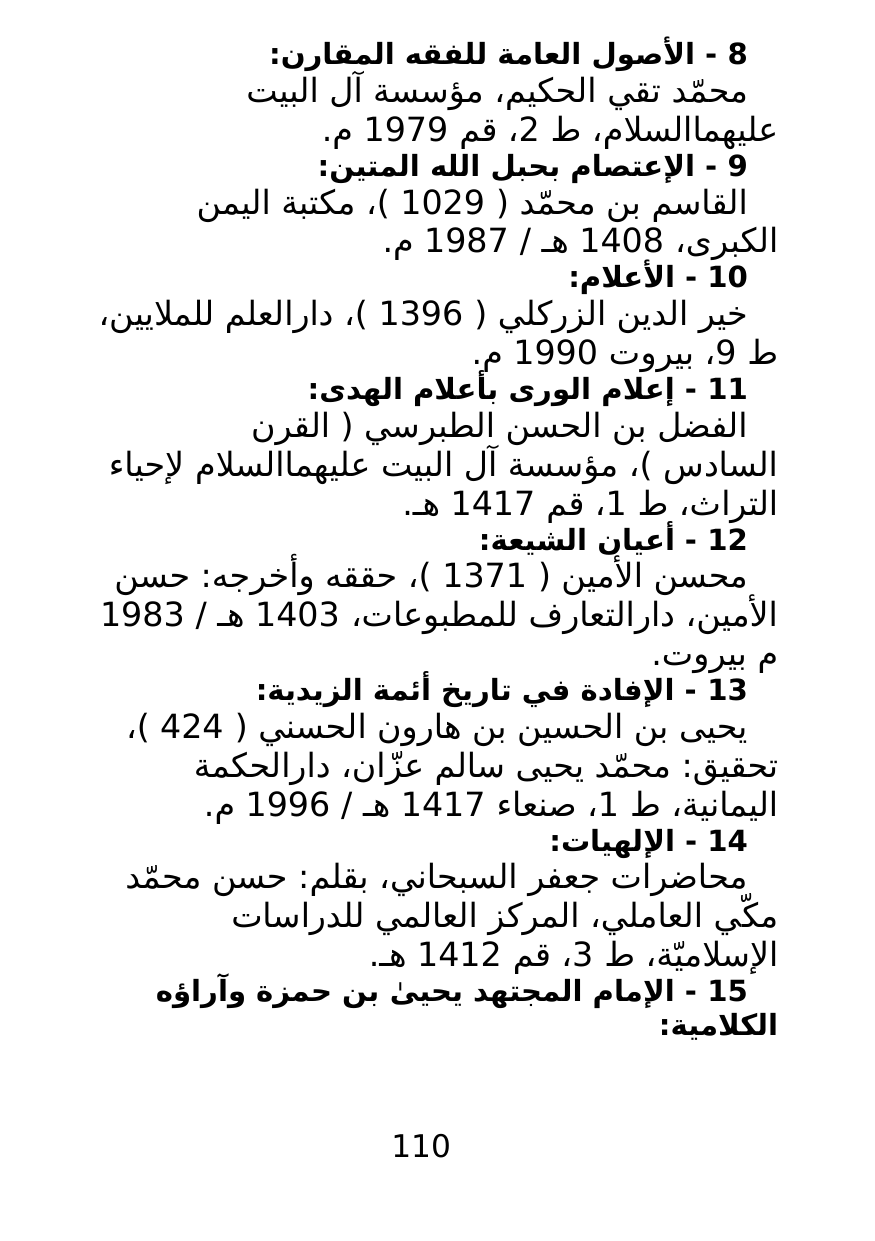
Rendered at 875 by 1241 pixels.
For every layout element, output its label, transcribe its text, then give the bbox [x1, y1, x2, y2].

text يحيى بن الحسين بن هارون الحسني ( 424 )، تحقيق: محمّد يحيى سالم عزّان، دارالحكمة اليمانية، ط 1، صنعاء 1417 هـ / 1996 م. [94, 707, 778, 824]
text 14 - الإلهيات: [94, 824, 778, 858]
text 9 - الإعتصام بحبل الله المتين: [94, 149, 778, 183]
text 10 - الأعلام: [94, 261, 778, 295]
text 11 - إعلام الورى بأعلام الهدى: [94, 372, 778, 406]
text 15 - الإمام المجتهد يحيىٰ بن حمزة وآراؤه الكلامية: [94, 974, 778, 1042]
text 12 - أعيان الشيعة: [94, 523, 778, 557]
text محسن الأمين ( 1371 )، حققه وأخرجه: حسن الأمين، دارالتعارف للمطبوعات، 1403 هـ / 1983 م بيروت. [94, 557, 778, 673]
text محاضرات جعفر السبحاني، بقلم: حسن محمّد مكّي العاملي، المركز العالمي للدراسات الإسلاميّة، ط 3، قم 1412 هـ. [94, 858, 778, 974]
text 13 - الإفادة في تاريخ أئمة الزيدية: [94, 673, 778, 707]
text القاسم بن محمّد ( 1029 )، مكتبة اليمن الكبرى، 1408 هـ / 1987 م. [94, 183, 778, 261]
text الفضل بن الحسن الطبرسي ( القرن السادس )، مؤسسة آل البيت عليهما‌السلام لإحياء التراث، ط 1، قم 1417 هـ. [94, 406, 778, 523]
text خير الدين الزركلي ( 1396 )، دارالعلم للملايين، ط 9، بيروت 1990 م. [94, 295, 778, 372]
text محمّد تقي الحكيم، مؤسسة آل البيت عليهما‌السلام، ط 2، قم 1979 م. [94, 71, 778, 149]
text 8 - الأصول العامة للفقه المقارن: [94, 37, 778, 71]
